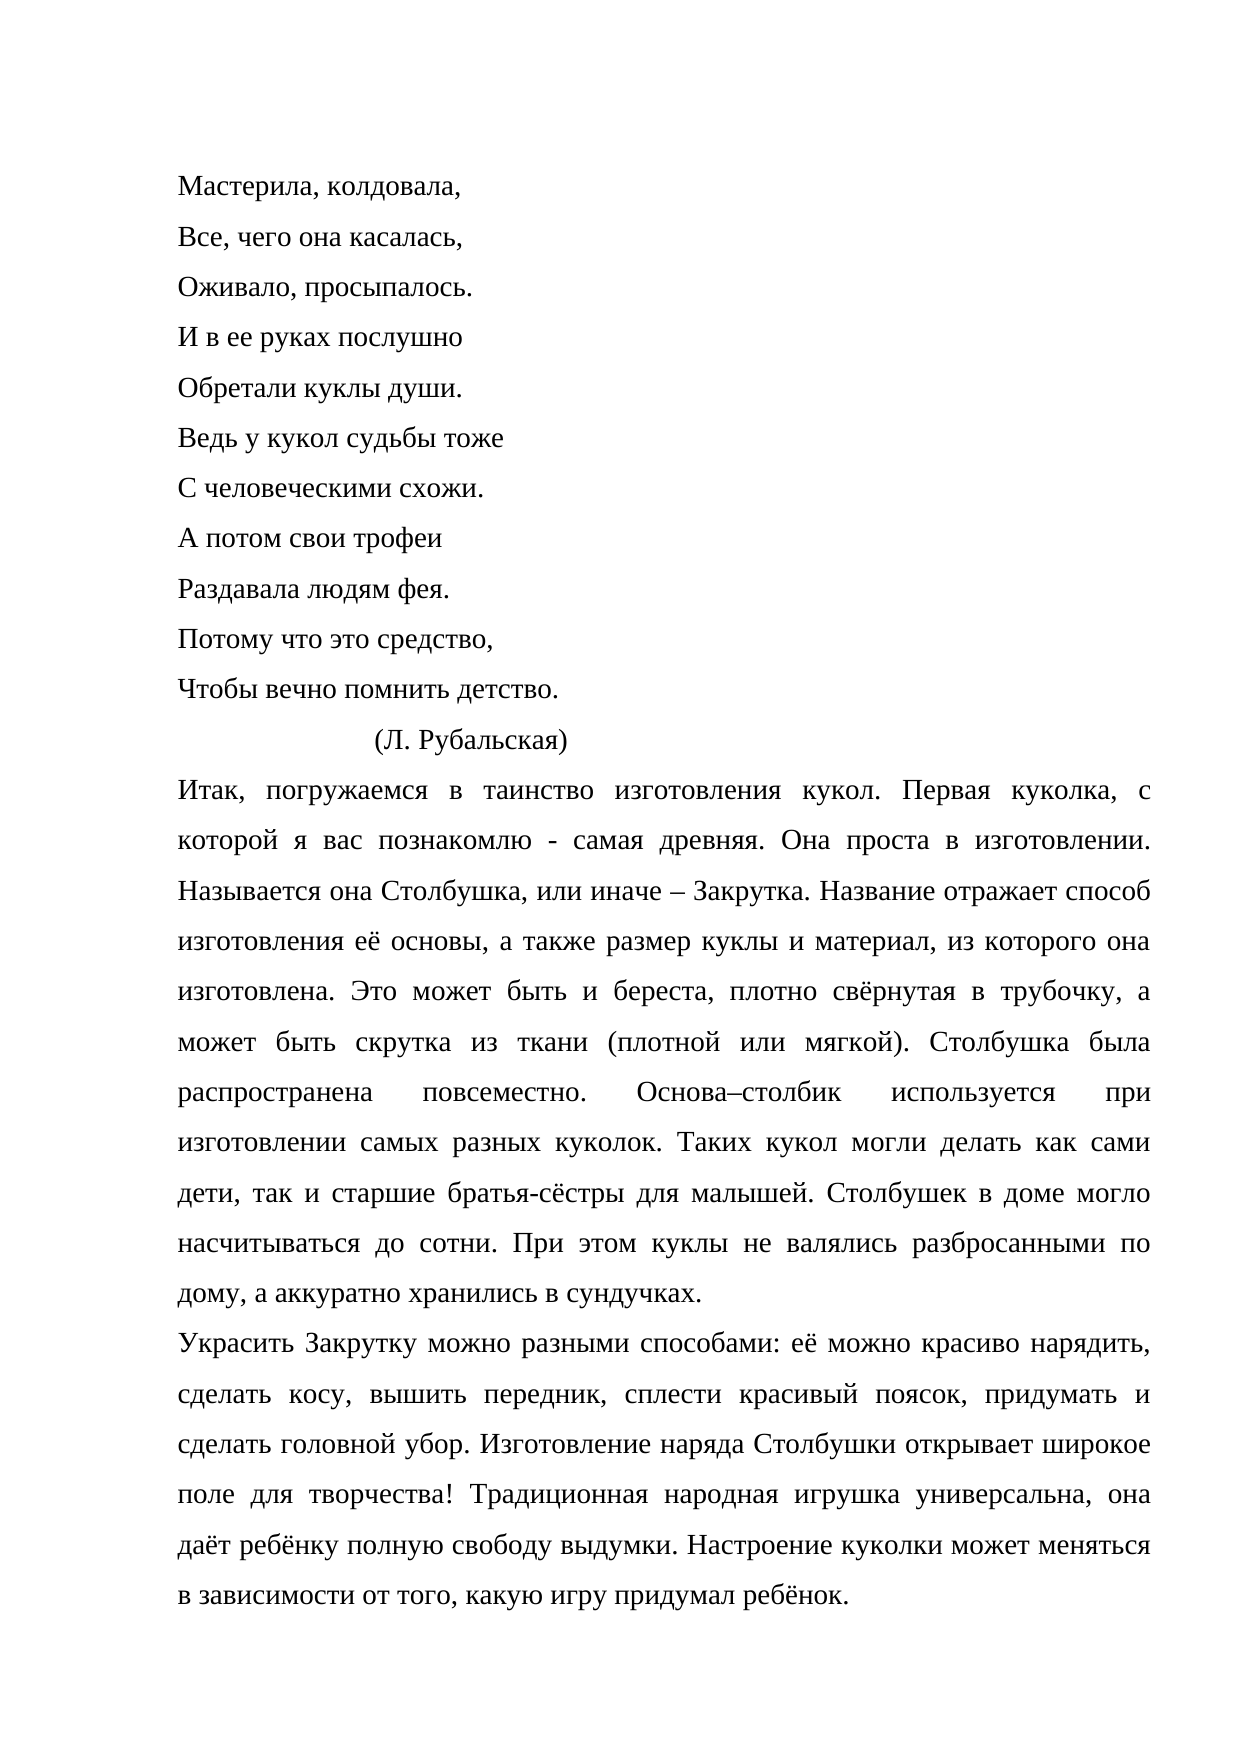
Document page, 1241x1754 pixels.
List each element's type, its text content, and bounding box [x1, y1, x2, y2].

list Чтобы вечно помнить детство. [177, 672, 1152, 705]
list С человеческими схожи. [177, 470, 1152, 504]
list Раздавала людям фея. [177, 571, 1152, 604]
list Оживало, просыпалось. [177, 269, 1152, 303]
text Украсить Закрутку можно разными способами: её можно красиво нарядить, сделать косу, вышить передник, сплести красивый поясок, придумать и сделать головной убор. Изготовление наряда Столбушки открывает широкое поле для творчества! Традиционная народная игрушка универсальна, она даёт ребёнку полную свободу выдумки. Настроение куколки может меняться в зависимости от того, какую игру придумал ребёнок. [177, 1326, 1152, 1611]
list Ведь у кукол судьбы тоже [177, 420, 1152, 453]
list И в ее руках послушно [177, 319, 1152, 353]
list А потом свои трофеи [177, 521, 1152, 554]
list (Л. Рубальская) [177, 722, 1152, 755]
list Все, чего она касалась, [177, 219, 1152, 252]
text Итак, погружаемся в таинство изготовления кукол. Первая куколка, с которой я вас познакомлю - самая древняя. Она проста в изготовлении. Называется она Столбушка, или иначе – Закрутка. Название отражает способ изготовления её основы, а также размер куклы и материал, из которого она изготовлена. Это может быть и береста, плотно свёрнутая в трубочку, а может быть скрутка из ткани (плотной или мягкой). Столбушка была распространена повсеместно. Основа–столбик используется при изготовлении самых разных куколок. Таких кукол могли делать как сами дети, так и старшие братья-сёстры для малышей. Столбушек в доме могло насчитываться до сотни. При этом куклы не валялись разбросанными по дому, а аккуратно хранились в сундучках. [177, 772, 1152, 1309]
list Потому что это средство, [177, 621, 1152, 655]
list Мастерила, колдовала, [177, 168, 1152, 202]
list Обретали куклы души. [177, 370, 1152, 403]
